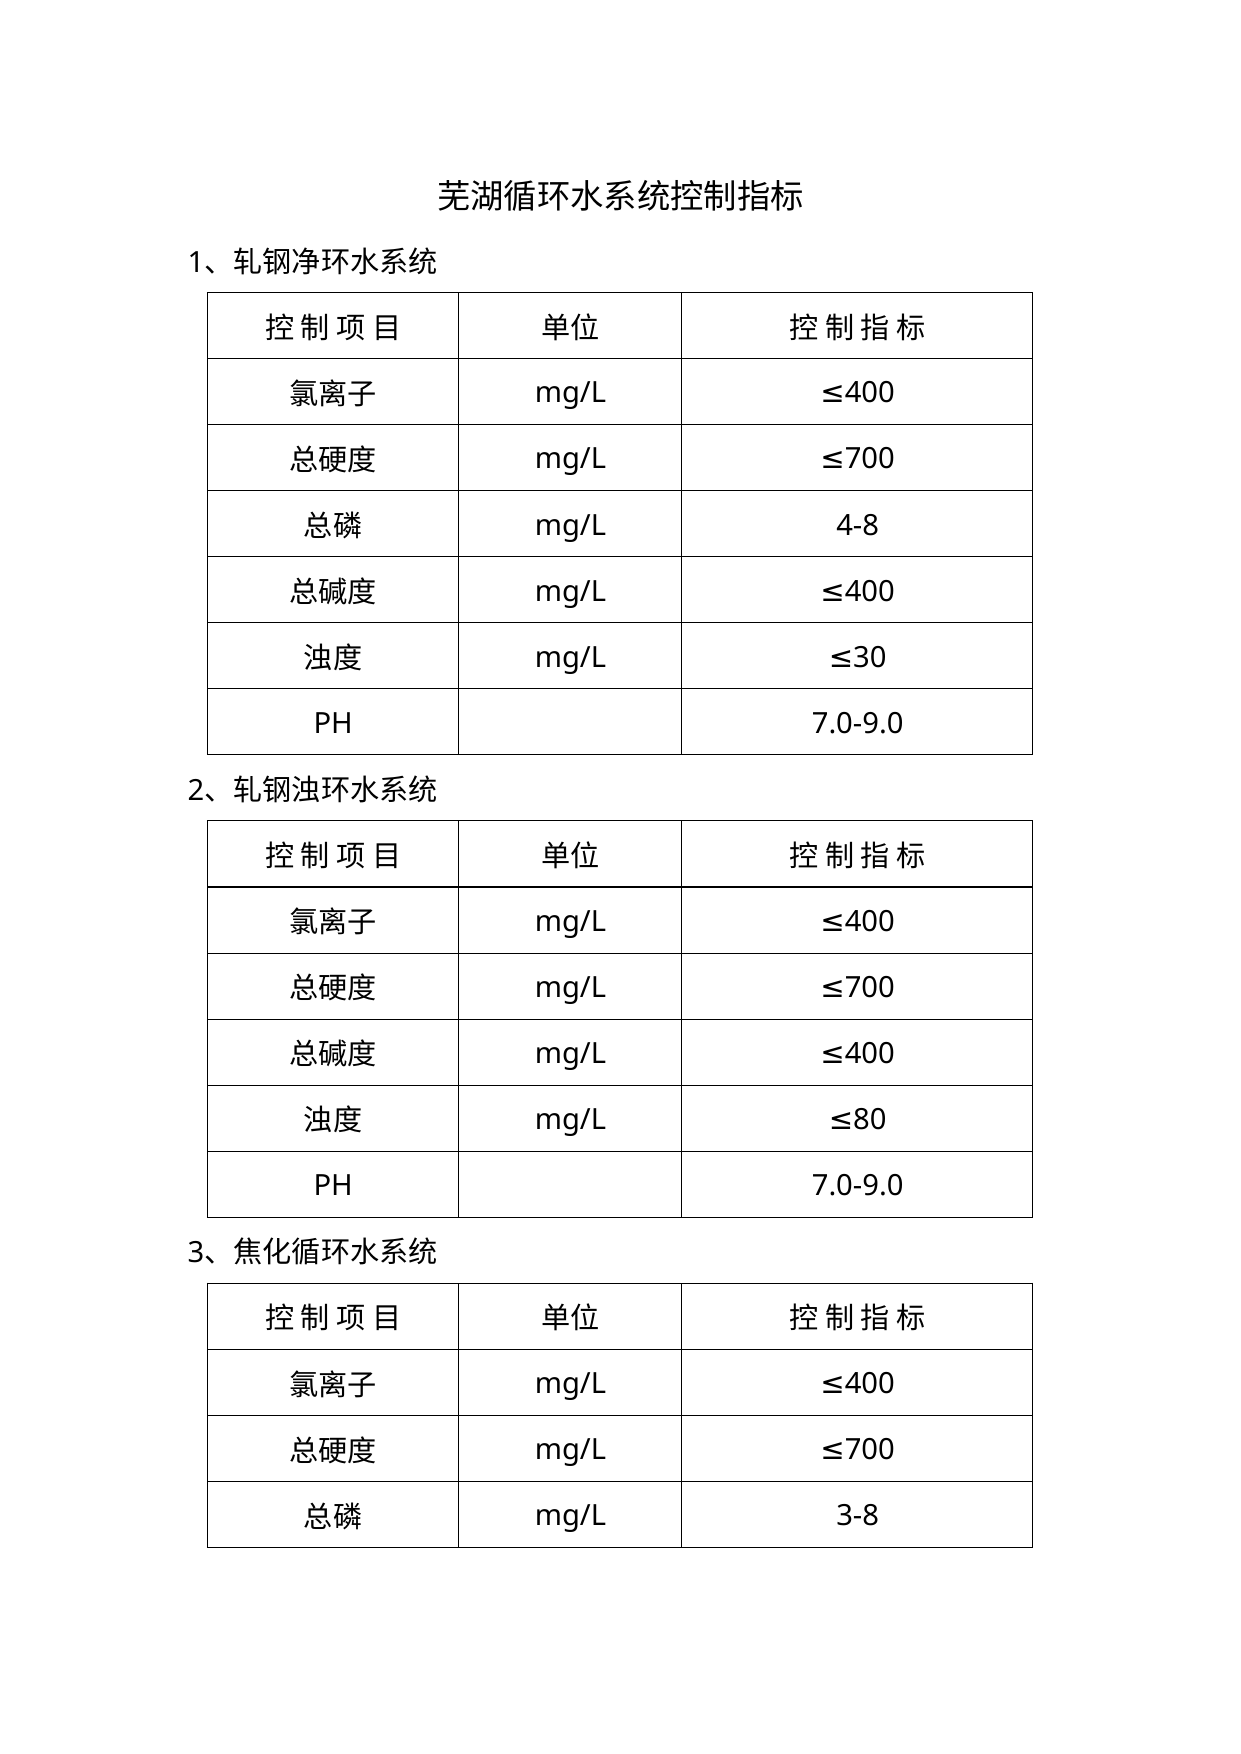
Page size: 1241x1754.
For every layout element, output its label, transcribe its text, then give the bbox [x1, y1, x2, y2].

table_cell 总硬度 [208, 954, 458, 1018]
table_cell ≤400 [682, 359, 1032, 424]
table_cell 总磷 [208, 491, 458, 556]
table_cell mg/L [459, 954, 681, 1018]
table_cell 浊度 [208, 623, 458, 688]
table_cell mg/L [459, 425, 681, 490]
table_cell ≤700 [682, 425, 1032, 490]
table_cell 氯离子 [208, 888, 458, 952]
text 3、焦化循环水系统 [187, 1218, 1053, 1283]
text 1、轧钢净环水系统 [187, 227, 1053, 292]
table_header 单位 [459, 293, 681, 358]
table_cell mg/L [459, 1020, 681, 1084]
table_cell mg/L [459, 1350, 681, 1415]
table_cell 浊度 [208, 1086, 458, 1151]
text 芜湖循环水系统控制指标 [187, 162, 1053, 227]
table_header 控 制 项 目 [208, 821, 458, 886]
table_cell 总硬度 [208, 1416, 458, 1481]
table_cell 总硬度 [208, 425, 458, 490]
table_cell 4-8 [682, 491, 1032, 556]
table_cell mg/L [459, 1416, 681, 1481]
table_header 控 制 指 标 [682, 293, 1032, 358]
table_cell mg/L [459, 1482, 681, 1547]
text 2、轧钢浊环水系统 [187, 755, 1053, 820]
table_header 控 制 指 标 [682, 1284, 1032, 1349]
table_cell ≤400 [682, 1020, 1032, 1084]
table_cell 总碱度 [208, 1020, 458, 1084]
table_cell ≤400 [682, 557, 1032, 622]
table_cell mg/L [459, 491, 681, 556]
table_cell ≤80 [682, 1086, 1032, 1151]
table_cell ≤400 [682, 888, 1032, 952]
table_cell [459, 1152, 681, 1217]
table_cell 总碱度 [208, 557, 458, 622]
table_cell mg/L [459, 359, 681, 424]
table_cell ≤400 [682, 1350, 1032, 1415]
table_cell mg/L [459, 623, 681, 688]
table_cell 总磷 [208, 1482, 458, 1547]
table_header 单位 [459, 821, 681, 886]
table_cell PH [208, 1152, 458, 1217]
table_header 控 制 项 目 [208, 293, 458, 358]
table_cell mg/L [459, 557, 681, 622]
table_cell 7.0-9.0 [682, 689, 1032, 754]
table_cell ≤700 [682, 954, 1032, 1018]
table_cell ≤700 [682, 1416, 1032, 1481]
table_cell ≤30 [682, 623, 1032, 688]
table_cell 氯离子 [208, 1350, 458, 1415]
table_cell PH [208, 689, 458, 754]
table_cell 7.0-9.0 [682, 1152, 1032, 1217]
table_header 单位 [459, 1284, 681, 1349]
table_cell mg/L [459, 1086, 681, 1151]
table_cell [459, 689, 681, 754]
table_header 控 制 项 目 [208, 1284, 458, 1349]
table_cell mg/L [459, 888, 681, 952]
table_cell 3-8 [682, 1482, 1032, 1547]
table_cell 氯离子 [208, 359, 458, 424]
table_header 控 制 指 标 [682, 821, 1032, 886]
